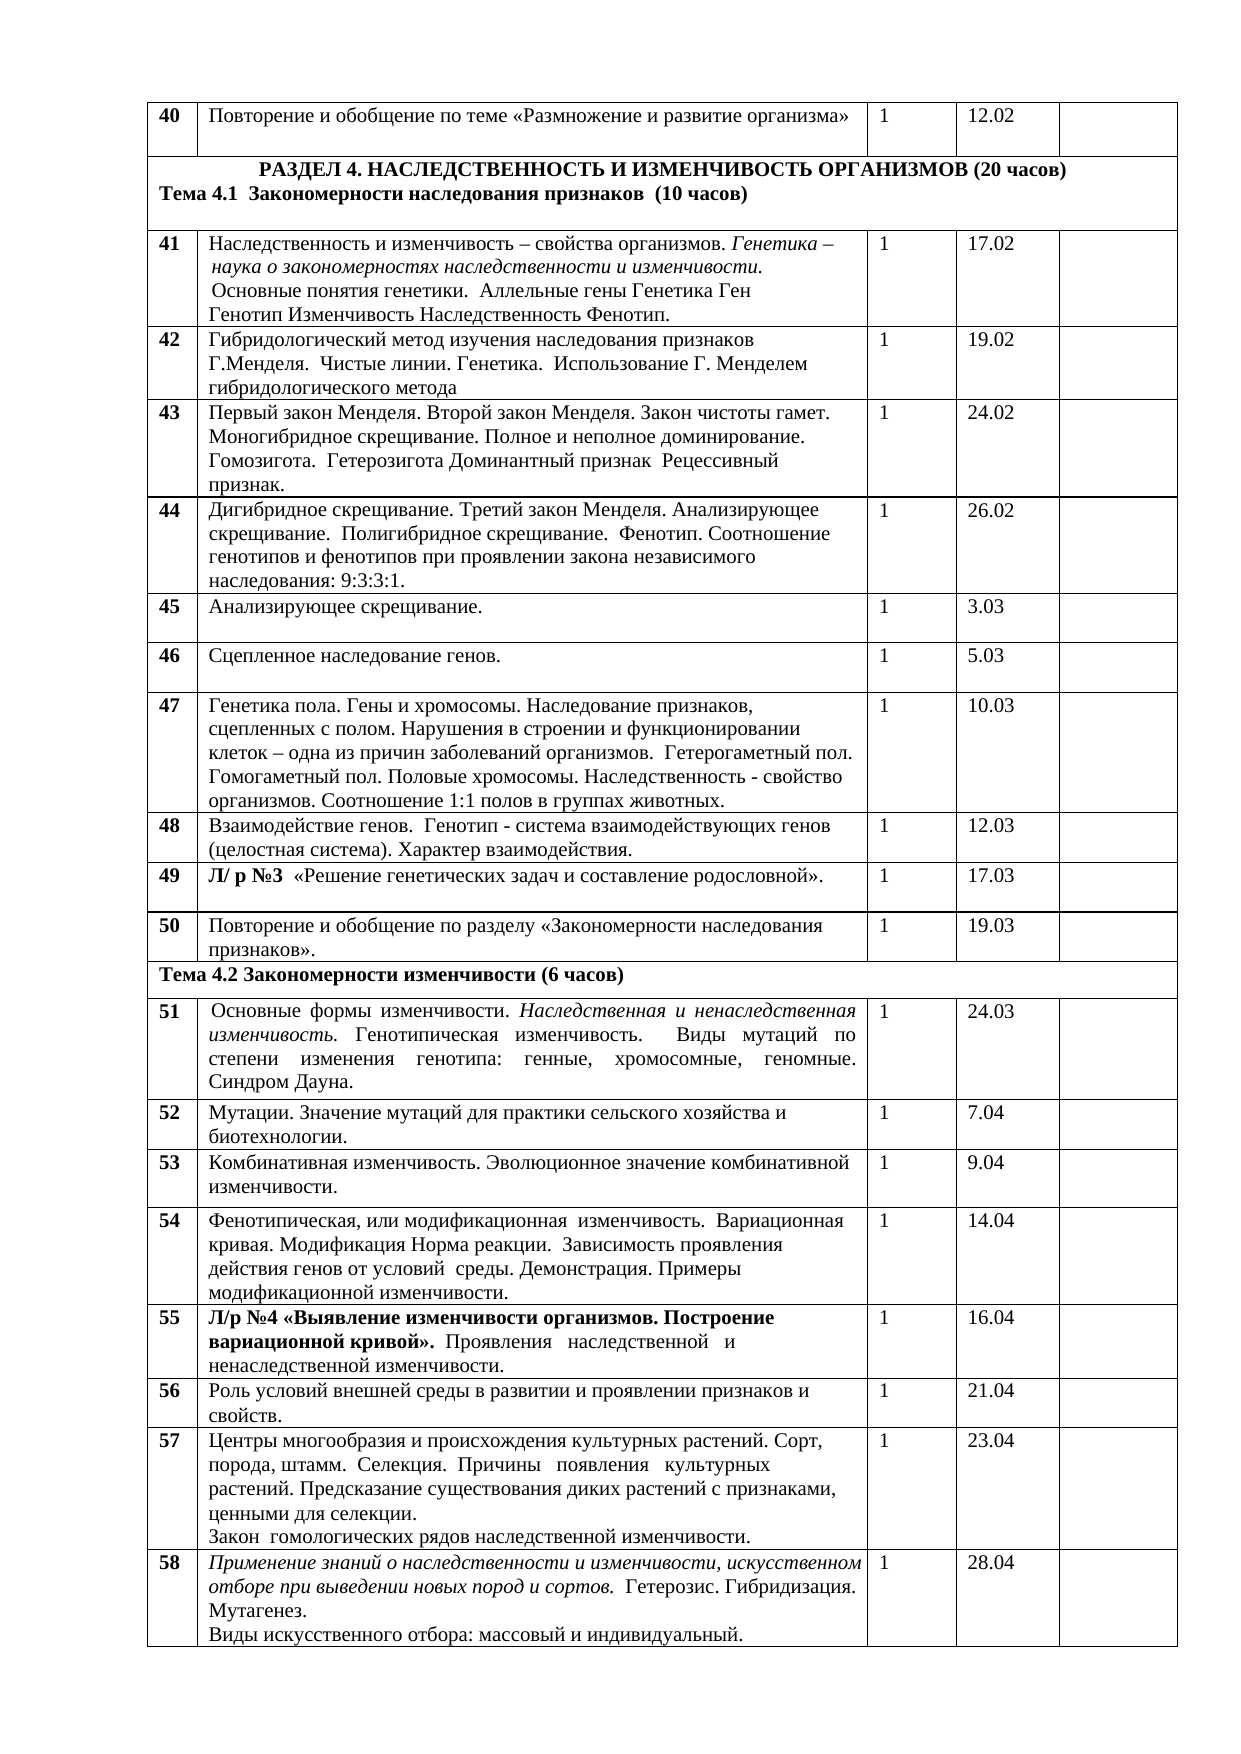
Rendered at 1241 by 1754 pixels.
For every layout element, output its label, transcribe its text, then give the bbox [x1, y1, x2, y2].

table_cell [1060, 231, 1177, 326]
table_cell 43 [148, 400, 197, 496]
table_cell Взаимодействие генов. Генотип - система взаимодействующих генов (целостная система). Характер взаимодействия. [198, 813, 867, 862]
table_cell 51 [148, 999, 197, 1099]
table_cell Роль условий внешней среды в развитии и проявлении признаков и свойств. [198, 1379, 867, 1427]
table_cell 46 [148, 643, 197, 692]
table_cell 58 [148, 1550, 197, 1646]
table_cell 26.02 [957, 498, 1059, 592]
table_cell [1060, 1208, 1177, 1304]
table_cell Анализирующее скрещивание. [198, 594, 867, 642]
table_cell [1060, 643, 1177, 692]
table_cell 44 [148, 498, 197, 592]
table_cell 1 [868, 594, 956, 642]
table_cell 1 [868, 1379, 956, 1427]
table_cell 1 [868, 643, 956, 692]
table_cell 7.04 [957, 1100, 1059, 1149]
table_cell 14.04 [957, 1208, 1059, 1304]
table_cell 1 [868, 103, 956, 156]
table_cell 1 [868, 1150, 956, 1207]
table_cell [1060, 693, 1177, 812]
table_cell Генетика пола. Гены и хромосомы. Наследование признаков, сцепленных с полом. Нарушения в строении и функционировании клеток – одна из причин заболеваний организмов. Гетерогаметный пол. Гомогаметный пол. Половые хромосомы. Наследственность - свойство организмов. Соотношение 1:1 полов в группах животных. [198, 693, 867, 812]
table_cell [1060, 1305, 1177, 1377]
table_cell 28.04 [957, 1550, 1059, 1646]
table_cell 19.02 [957, 327, 1059, 399]
table_cell [1060, 913, 1177, 961]
table_cell 52 [148, 1100, 197, 1149]
table_cell Дигибридное скрещивание. Третий закон Менделя. Анализирующее скрещивание. Полигибридное скрещивание. Фенотип. Соотношение генотипов и фенотипов при проявлении закона независимого наследования: 9:3:3:1. [198, 498, 867, 592]
table_cell [1060, 327, 1177, 399]
table_cell Фенотипическая, или модификационная изменчивость. Вариационная кривая. Модификация Норма реакции. Зависимость проявления действия генов от условий среды. Демонстрация. Примеры модификационной изменчивости. [198, 1208, 867, 1304]
table_cell Центры многообразия и происхождения культурных растений. Сорт, порода, штамм. Селекция. Причины появления культурных растений. Предсказание существования диких растений с признаками, ценными для селекции. Закон гомологических рядов наследственной изменчивости. [198, 1428, 867, 1548]
table_cell 1 [868, 231, 956, 326]
table_cell 17.03 [957, 863, 1059, 911]
table_cell 1 [868, 693, 956, 812]
table_cell Повторение и обобщение по разделу «Закономерности наследования признаков». [198, 913, 867, 961]
table_cell 45 [148, 594, 197, 642]
table_cell Мутации. Значение мутаций для практики сельского хозяйства и биотехнологии. [198, 1100, 867, 1149]
table_cell 1 [868, 1305, 956, 1377]
table_cell [1060, 1550, 1177, 1646]
table_cell [1060, 400, 1177, 496]
table_cell 41 [148, 231, 197, 326]
table_cell [1060, 498, 1177, 592]
table_cell 53 [148, 1150, 197, 1207]
table_cell 1 [868, 999, 956, 1099]
table_cell [1060, 1428, 1177, 1548]
table_cell Сцепленное наследование генов. [198, 643, 867, 692]
table_cell 12.03 [957, 813, 1059, 862]
table_cell [1060, 999, 1177, 1099]
table_cell 1 [868, 1428, 956, 1548]
table_cell 50 [148, 913, 197, 961]
table_cell Наследственность и изменчивость – свойства организмов. Генетика – наука о закономерностях наследственности и изменчивости. Основные понятия генетики. Аллельные гены Генетика Ген Генотип Изменчивость Наследственность Фенотип. [198, 231, 867, 326]
table_cell 1 [868, 1550, 956, 1646]
table_cell 1 [868, 1208, 956, 1304]
table_cell 1 [868, 913, 956, 961]
table_cell 56 [148, 1379, 197, 1427]
table_cell Основные формы изменчивости. Наследственная и ненаследственная изменчивость. Генотипическая изменчивость. Виды мутаций по степени изменения генотипа: генные, хромосомные, геномные. Синдром Дауна. [198, 999, 867, 1099]
table_cell 19.03 [957, 913, 1059, 961]
table_cell Первый закон Менделя. Второй закон Менделя. Закон чистоты гамет. Моногибридное скрещивание. Полное и неполное доминирование. Гомозигота. Гетерозигота Доминантный признак Рецессивный признак. [198, 400, 867, 496]
table_cell [1060, 1150, 1177, 1207]
table_cell 1 [868, 1100, 956, 1149]
table_cell 42 [148, 327, 197, 399]
table_cell [1060, 594, 1177, 642]
table_cell Комбинативная изменчивость. Эволюционное значение комбинативной изменчивости. [198, 1150, 867, 1207]
table_cell 49 [148, 863, 197, 911]
table_cell 12.02 [957, 103, 1059, 156]
table_cell 24.02 [957, 400, 1059, 496]
table_cell 48 [148, 813, 197, 862]
table_cell 40 [148, 103, 197, 156]
table_cell Гибридологический метод изучения наследования признаков Г.Менделя. Чистые линии. Генетика. Использование Г. Менделем гибридологического метода [198, 327, 867, 399]
table_cell 10.03 [957, 693, 1059, 812]
table_cell [1060, 813, 1177, 862]
table_cell Л/ р №3 «Решение генетических задач и составление родословной». [198, 863, 867, 911]
table_cell 23.04 [957, 1428, 1059, 1548]
table_cell 1 [868, 498, 956, 592]
table_cell 9.04 [957, 1150, 1059, 1207]
table_cell 1 [868, 327, 956, 399]
table_cell 5.03 [957, 643, 1059, 692]
table_cell 55 [148, 1305, 197, 1377]
table_cell 3.03 [957, 594, 1059, 642]
table_cell [1060, 1100, 1177, 1149]
table_cell Повторение и обобщение по теме «Размножение и развитие организма» [198, 103, 867, 156]
table_cell Тема 4.2 Закономерности изменчивости (6 часов) [148, 962, 1177, 998]
table_cell 16.04 [957, 1305, 1059, 1377]
table_cell [1060, 103, 1177, 156]
table_cell 1 [868, 813, 956, 862]
table_cell РАЗДЕЛ 4. НАСЛЕДСТВЕННОСТЬ И ИЗМЕНЧИВОСТЬ ОРГАНИЗМОВ (20 часов) Тема 4.1 Закономерности наследования признаков (10 часов) [148, 157, 1177, 230]
table_cell 54 [148, 1208, 197, 1304]
table_cell [1060, 863, 1177, 911]
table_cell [198, 1550, 867, 1646]
table_cell [1060, 1379, 1177, 1427]
table_cell 21.04 [957, 1379, 1059, 1427]
table_cell 47 [148, 693, 197, 812]
table_cell 57 [148, 1428, 197, 1548]
table_cell 24.03 [957, 999, 1059, 1099]
table_cell 1 [868, 863, 956, 911]
table_cell 17.02 [957, 231, 1059, 326]
table_cell 1 [868, 400, 956, 496]
table_cell Л/р №4 «Выявление изменчивости организмов. Построение вариационной кривой». Проявления наследственной и ненаследственной изменчивости. [198, 1305, 867, 1377]
